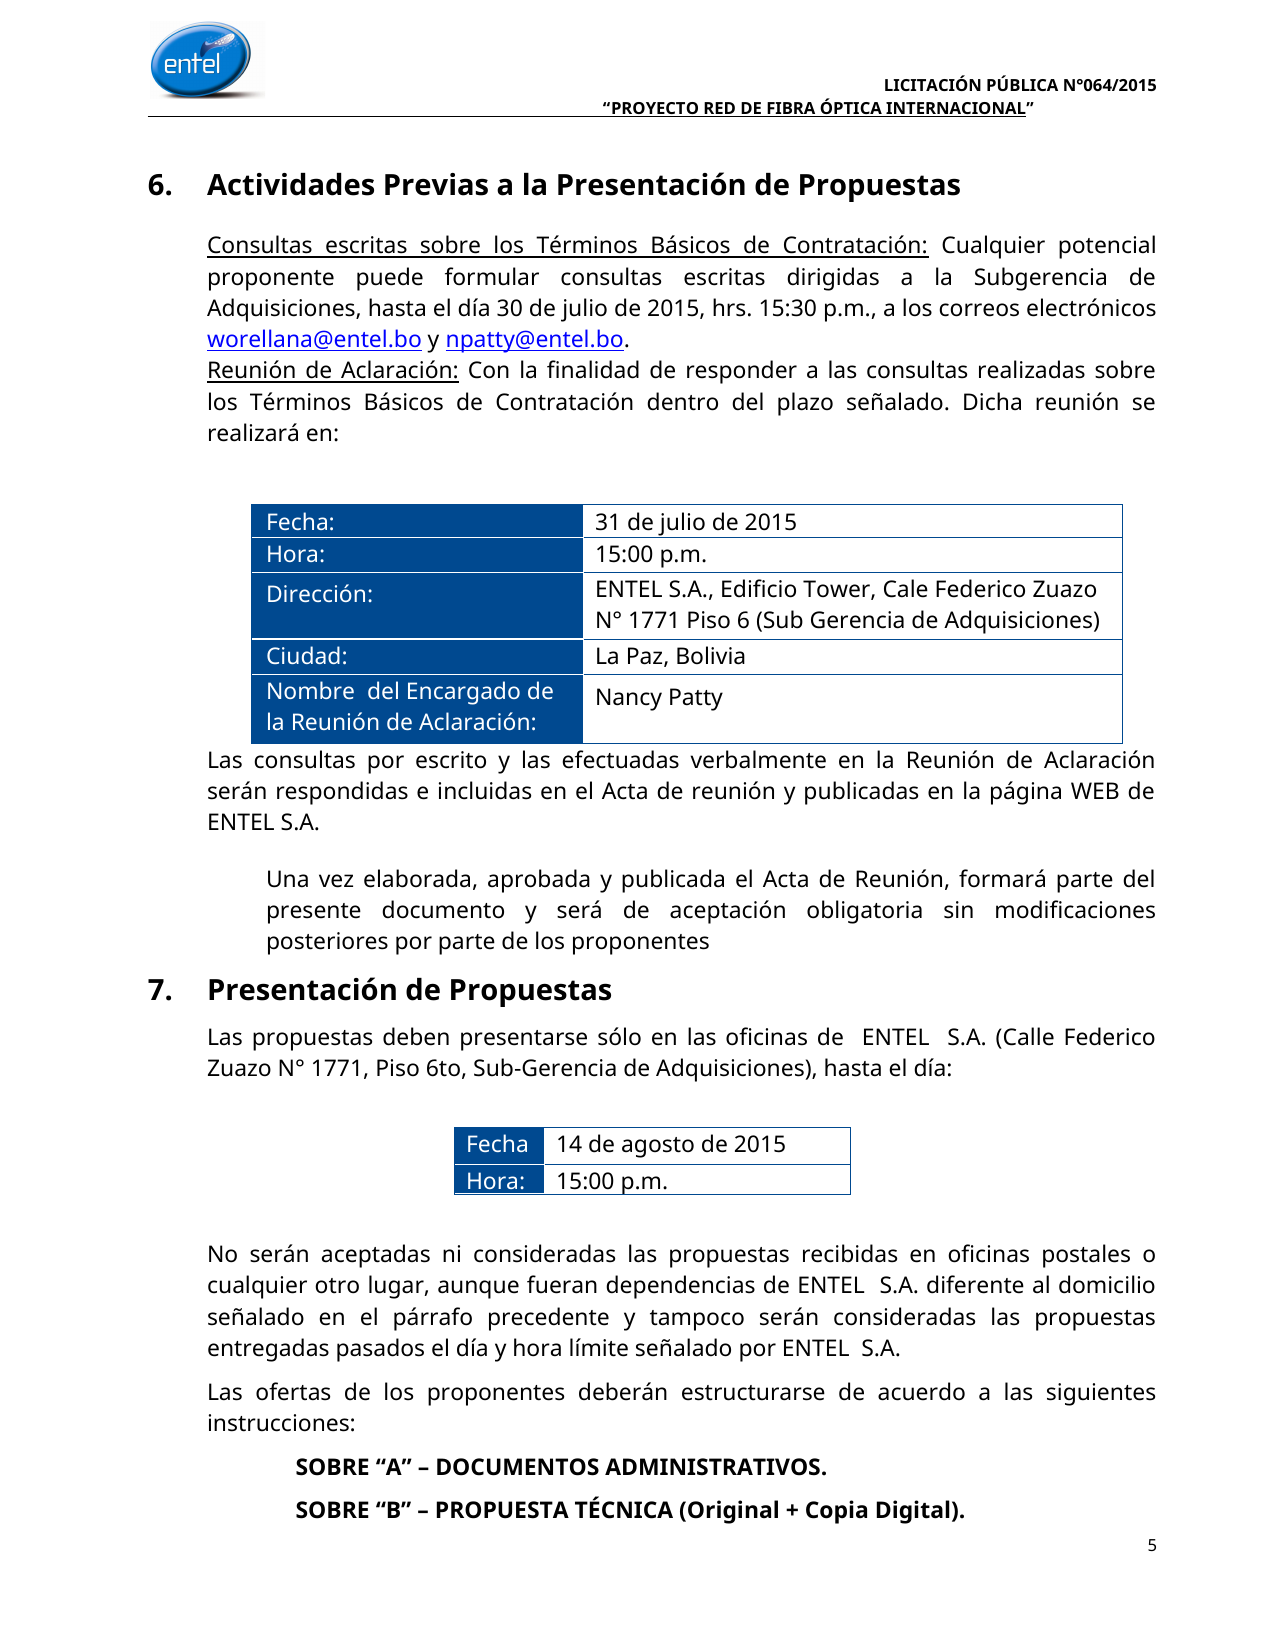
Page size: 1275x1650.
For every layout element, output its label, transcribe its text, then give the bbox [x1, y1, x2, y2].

table_cell 15:00 p.m. [545, 1165, 850, 1193]
text No serán aceptadas ni consideradas las propuestas recibidas en oficinas postales o cualquier otro lugar, aunque fueran dependencias de ENTEL S.A. diferente al domicilio señalado en el párrafo precedente y tampoco serán consideradas las propuestas entregadas pasados el día y hora límite señalado por ENTEL S.A. [207, 1238, 1157, 1363]
table_cell Hora: [455, 1165, 544, 1193]
table_header 14 de agosto de 2015 [545, 1128, 850, 1164]
list Actividades Previas a la Presentación de Propuestas [148, 165, 1157, 204]
table_cell 15:00 p.m. [584, 538, 1122, 572]
list Las consultas por escrito y las efectuadas verbalmente en la Reunión de Aclaración serán respondidas e incluidas en el Acta de reunión y publicadas en la página WEB de ENTEL S.A. [207, 744, 1157, 837]
table_cell Dirección: [252, 573, 583, 638]
table_header Fecha: [455, 1128, 544, 1164]
table_cell Nancy Patty [584, 675, 1122, 743]
table_cell Nombre del Encargado de la Reunión de Aclaración: [252, 675, 583, 743]
picture [150, 21, 266, 99]
list Reunión de Aclaración: Con la finalidad de responder a las consultas realizadas sobre los Términos Básicos de Contratación dentro del plazo señalado. Dicha reunión se realizará en: [207, 354, 1157, 448]
list Presentación de Propuestas [148, 969, 1157, 1008]
table_header Fecha: [252, 505, 583, 537]
table_cell La Paz, Bolivia [584, 640, 1122, 674]
table_cell Hora: [252, 538, 583, 572]
table_cell Ciudad: [252, 640, 583, 674]
text Las ofertas de los proponentes deberán estructurarse de acuerdo a las siguientes instrucciones: [207, 1376, 1157, 1438]
text SOBRE “A” – DOCUMENTOS ADMINISTRATIVOS. [222, 1451, 1157, 1482]
table_cell ENTEL S.A., Edificio Tower, Cale Federico Zuazo N° 1771 Piso 6 (Sub Gerencia de Adquisiciones) [584, 573, 1122, 638]
text SOBRE “B” – PROPUESTA TÉCNICA (Original + Copia Digital). [222, 1494, 1157, 1526]
list Una vez elaborada, aprobada y publicada el Acta de Reunión, formará parte del presente documento y será de aceptación obligatoria sin modificaciones posteriores por parte de los proponentes [266, 862, 1157, 956]
table_header 31 de julio de 2015 [584, 505, 1122, 537]
list Consultas escritas sobre los Términos Básicos de Contratación: Cualquier potencial proponente puede formular consultas escritas dirigidas a la Subgerencia de Adquisiciones, hasta el día 30 de julio de 2015, hrs. 15:30 p.m., a los correos electrónicos worellana@entel.bo y npatty@entel.bo. [207, 229, 1157, 354]
list Las propuestas deben presentarse sólo en las oficinas de ENTEL S.A. (Calle Federico Zuazo N° 1771, Piso 6to, Sub-Gerencia de Adquisiciones), hasta el día: [207, 1021, 1157, 1083]
